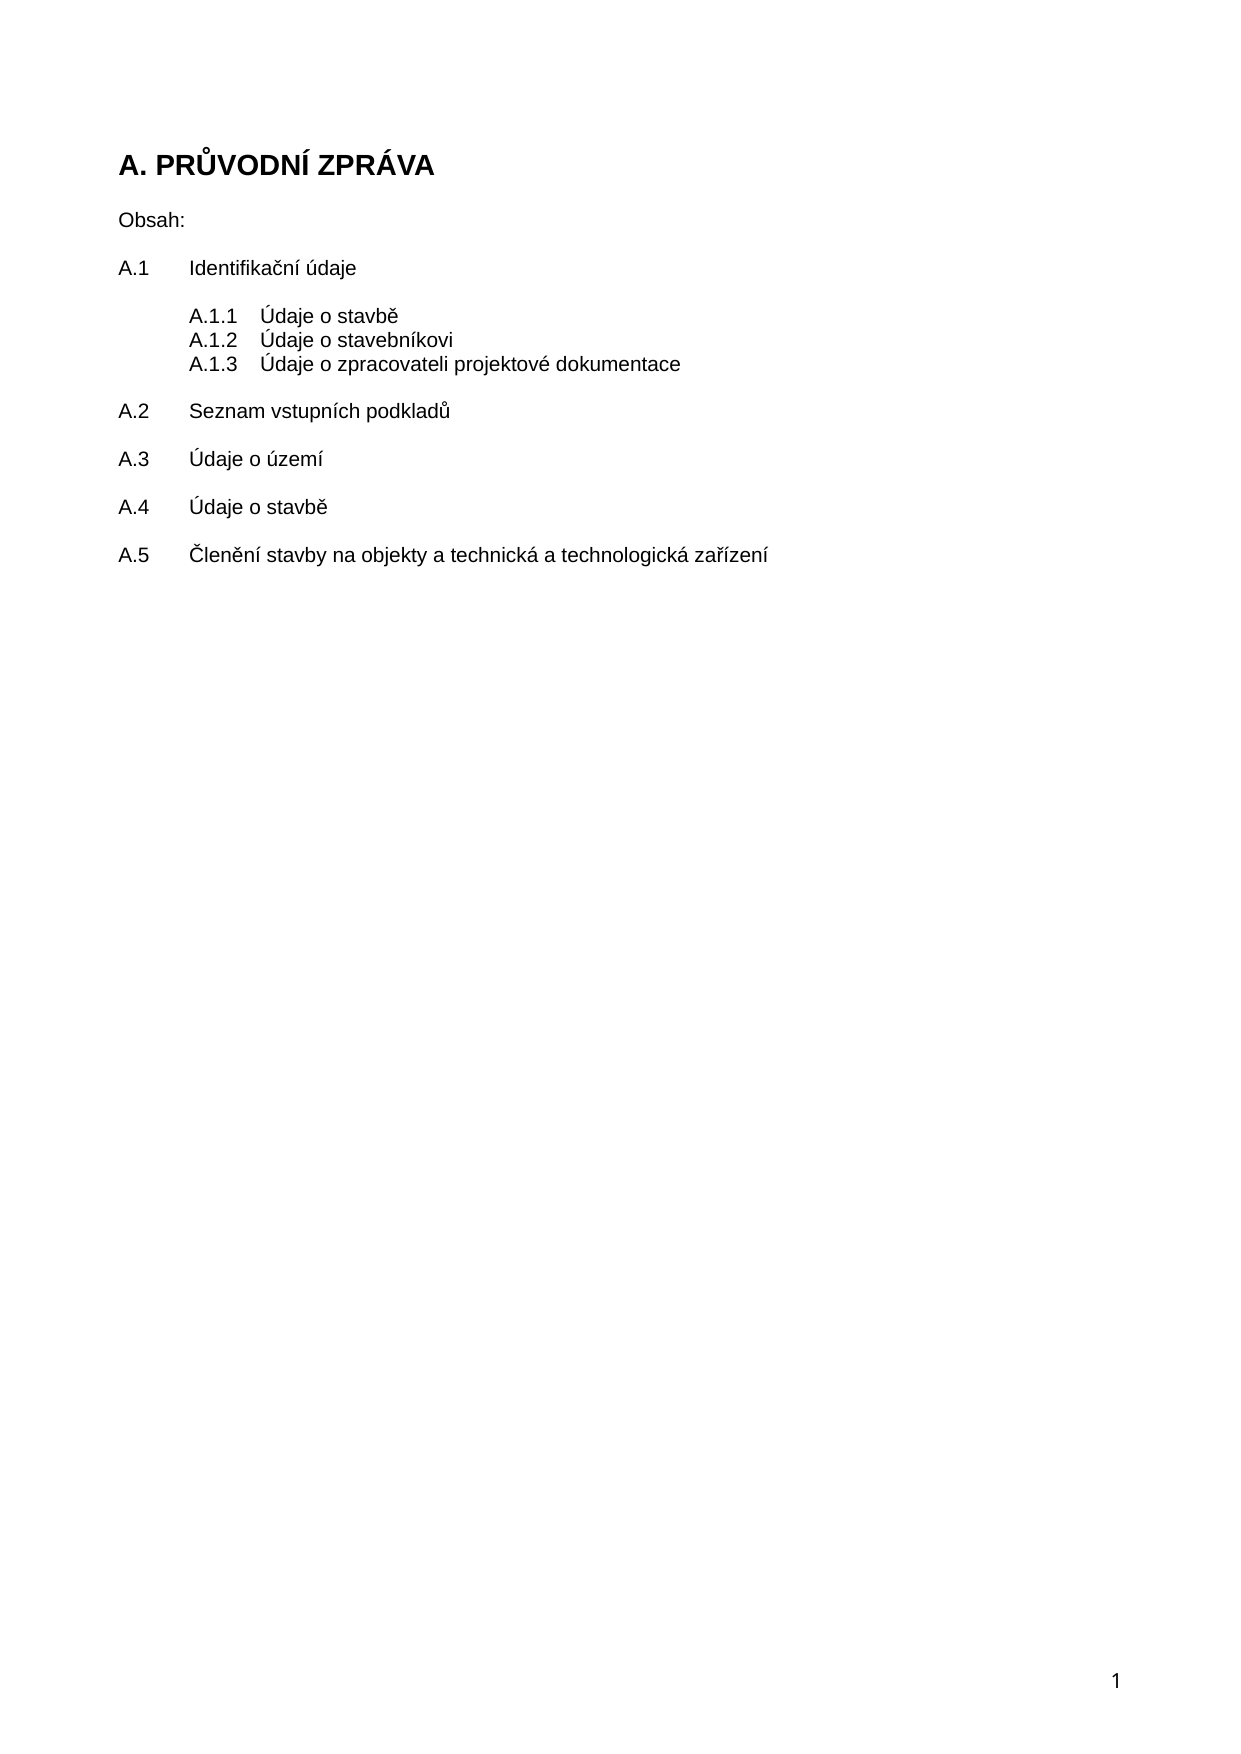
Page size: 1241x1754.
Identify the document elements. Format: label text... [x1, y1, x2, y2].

title A. PRŮVODNÍ ZPRÁVA [118, 148, 1122, 181]
text Obsah: [118, 208, 1122, 232]
text A.5 Členění stavby na objekty a technická a technologická zařízení [118, 543, 1122, 567]
text A.1 Identifikační údaje [118, 256, 1122, 279]
text A.1.1 Údaje o stavbě [118, 303, 1122, 327]
text A.1.3 Údaje o zpracovateli projektové dokumentace [118, 351, 1122, 375]
text A.4 Údaje o stavbě [118, 495, 1122, 519]
text A.3 Údaje o území [118, 447, 1122, 471]
text A.1.2 Údaje o stavebníkovi [118, 327, 1122, 351]
text A.2 Seznam vstupních podkladů [118, 399, 1122, 423]
